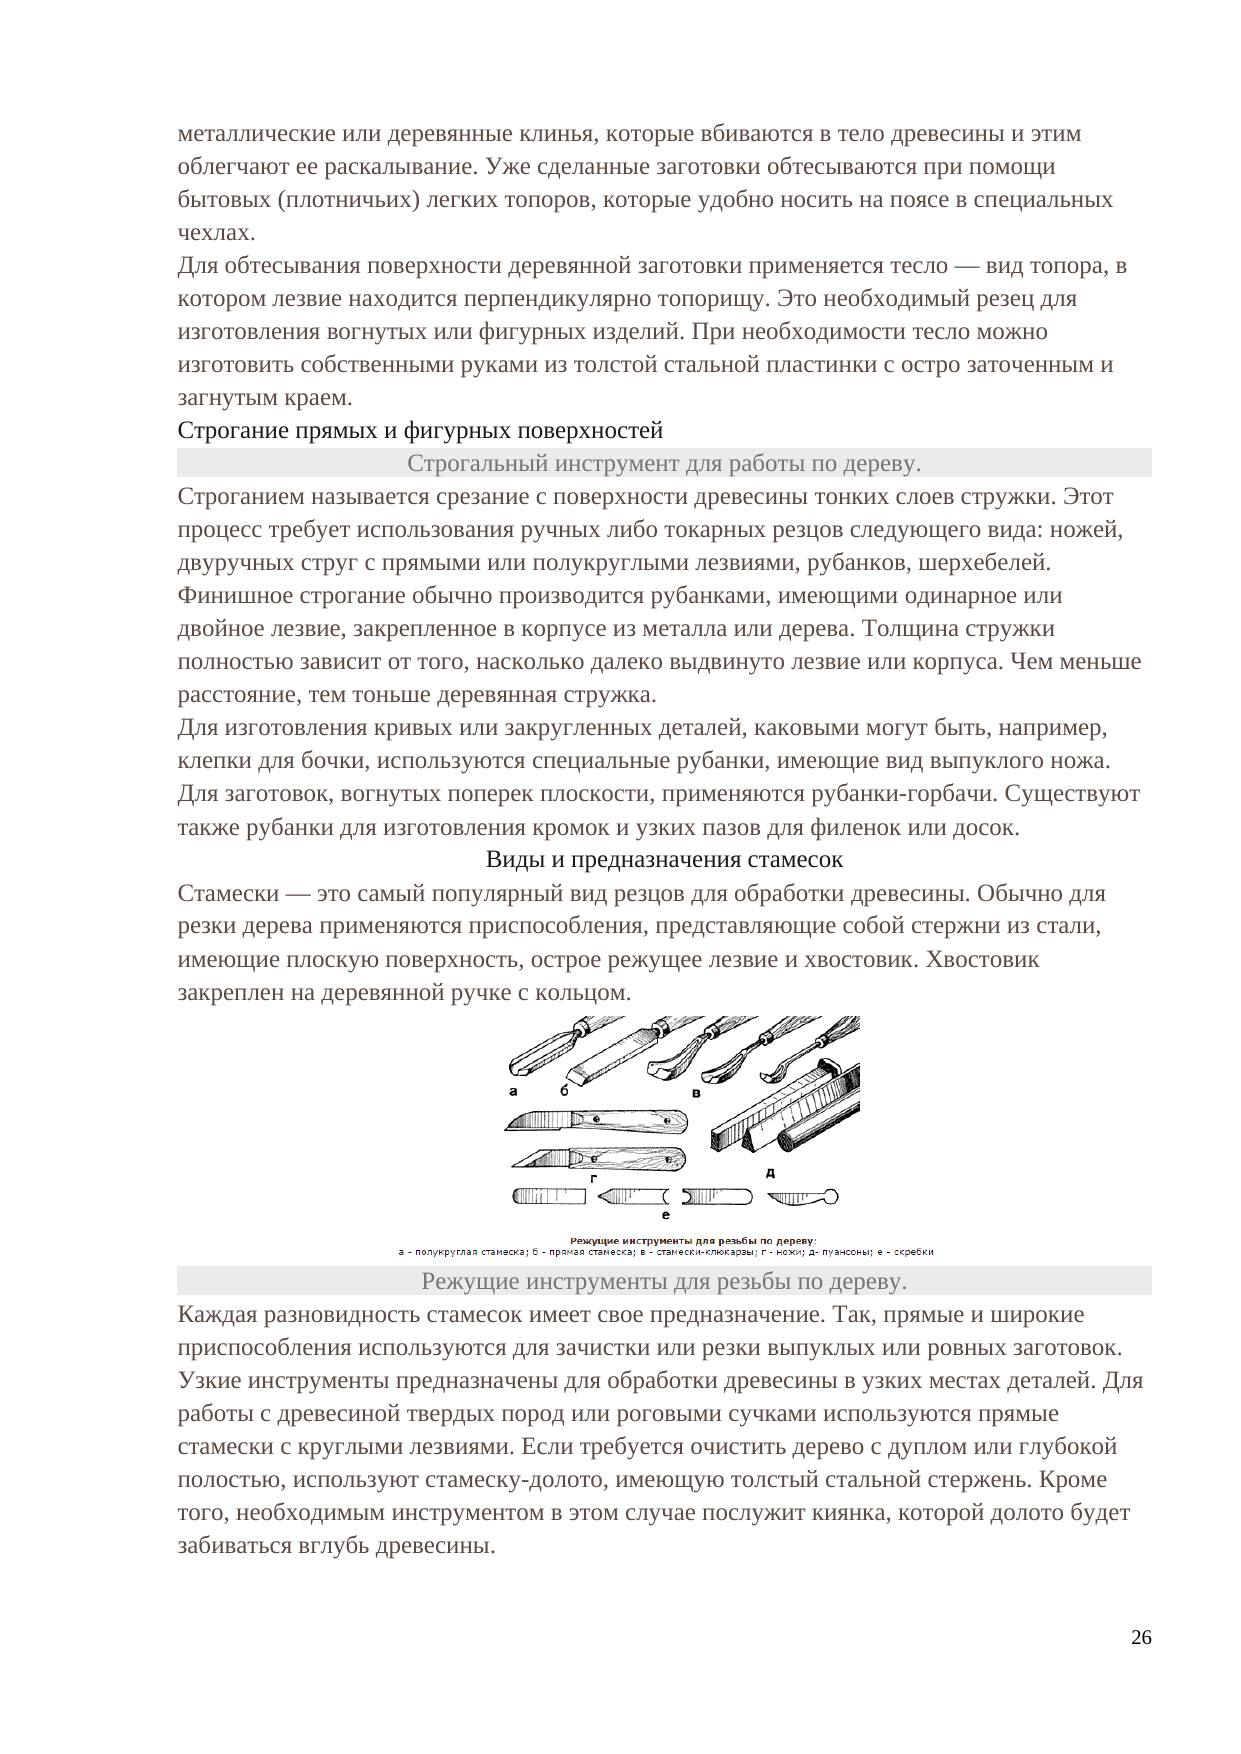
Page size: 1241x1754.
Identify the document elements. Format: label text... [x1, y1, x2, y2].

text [177, 118, 1152, 246]
text Стамески — это самый популярный вид резцов для обработки древесины. Обычно для резки дерева применяются приспособления, представляющие собой стержни из стали, имеющие плоскую поверхность, острое режущее лезвие и хвостовик. Хвостовик закреплен на деревянной ручке с кольцом. [177, 878, 1152, 1005]
text Строганием называется срезание с поверхности древесины тонких слоев стружки. Этот процесс требует использования ручных либо токарных резцов следующего вида: ножей, двуручных струг с прямыми или полукруглыми лезвиями, рубанков, шерхебелей. Финишное строгание обычно производится рубанками, имеющими одинарное или двойное лезвие, закрепленное в корпусе из металла или дерева. Толщина стружки полностью зависит от того, насколько далеко выдвинуто лезвие или корпуса. Чем меньше расстояние, тем тоньше деревянная стружка. [177, 481, 1152, 708]
text Строгание прямых и фигурных поверхностей [177, 415, 1152, 444]
text Виды и предназначения стамесок [177, 844, 1152, 873]
text Каждая разновидность стамесок имеет свое предназначение. Так, прямые и широкие приспособления используются для зачистки или резки выпуклых или ровных заготовок. Узкие инструменты предназначены для обработки древесины в узких местах деталей. Для работы с древесиной твердых пород или роговыми сучками используются прямые стамески с круглыми лезвиями. Если требуется очистить дерево с дуплом или глубокой полостью, используют стамеску-долото, имеющую толстый стальной стержень. Кроме того, необходимым инструментом в этом случае послужит киянка, которой долото будет забиваться вглубь древесины. [177, 1299, 1152, 1559]
text Для обтесывания поверхности деревянной заготовки применяется тесло — вид топора, в котором лезвие находится перпендикулярно топорищу. Это необходимый резец для изготовления вогнутых или фигурных изделий. При необходимости тесло можно изготовить собственными руками из толстой стальной пластинки с остро заточенным и загнутым краем. [177, 250, 1152, 411]
picture [394, 1009, 935, 1263]
text Для изготовления кривых или закругленных деталей, каковыми могут быть, например, клепки для бочки, используются специальные рубанки, имеющие вид выпуклого ножа. Для заготовок, вогнутых поперек плоскости, применяются рубанки-горбачи. Существуют также рубанки для изготовления кромок и узких пазов для филенок или досок. [177, 712, 1152, 840]
text Режущие инструменты для резьбы по дереву. [177, 1266, 1152, 1295]
text Строгальный инструмент для работы по дереву. [177, 448, 1152, 477]
